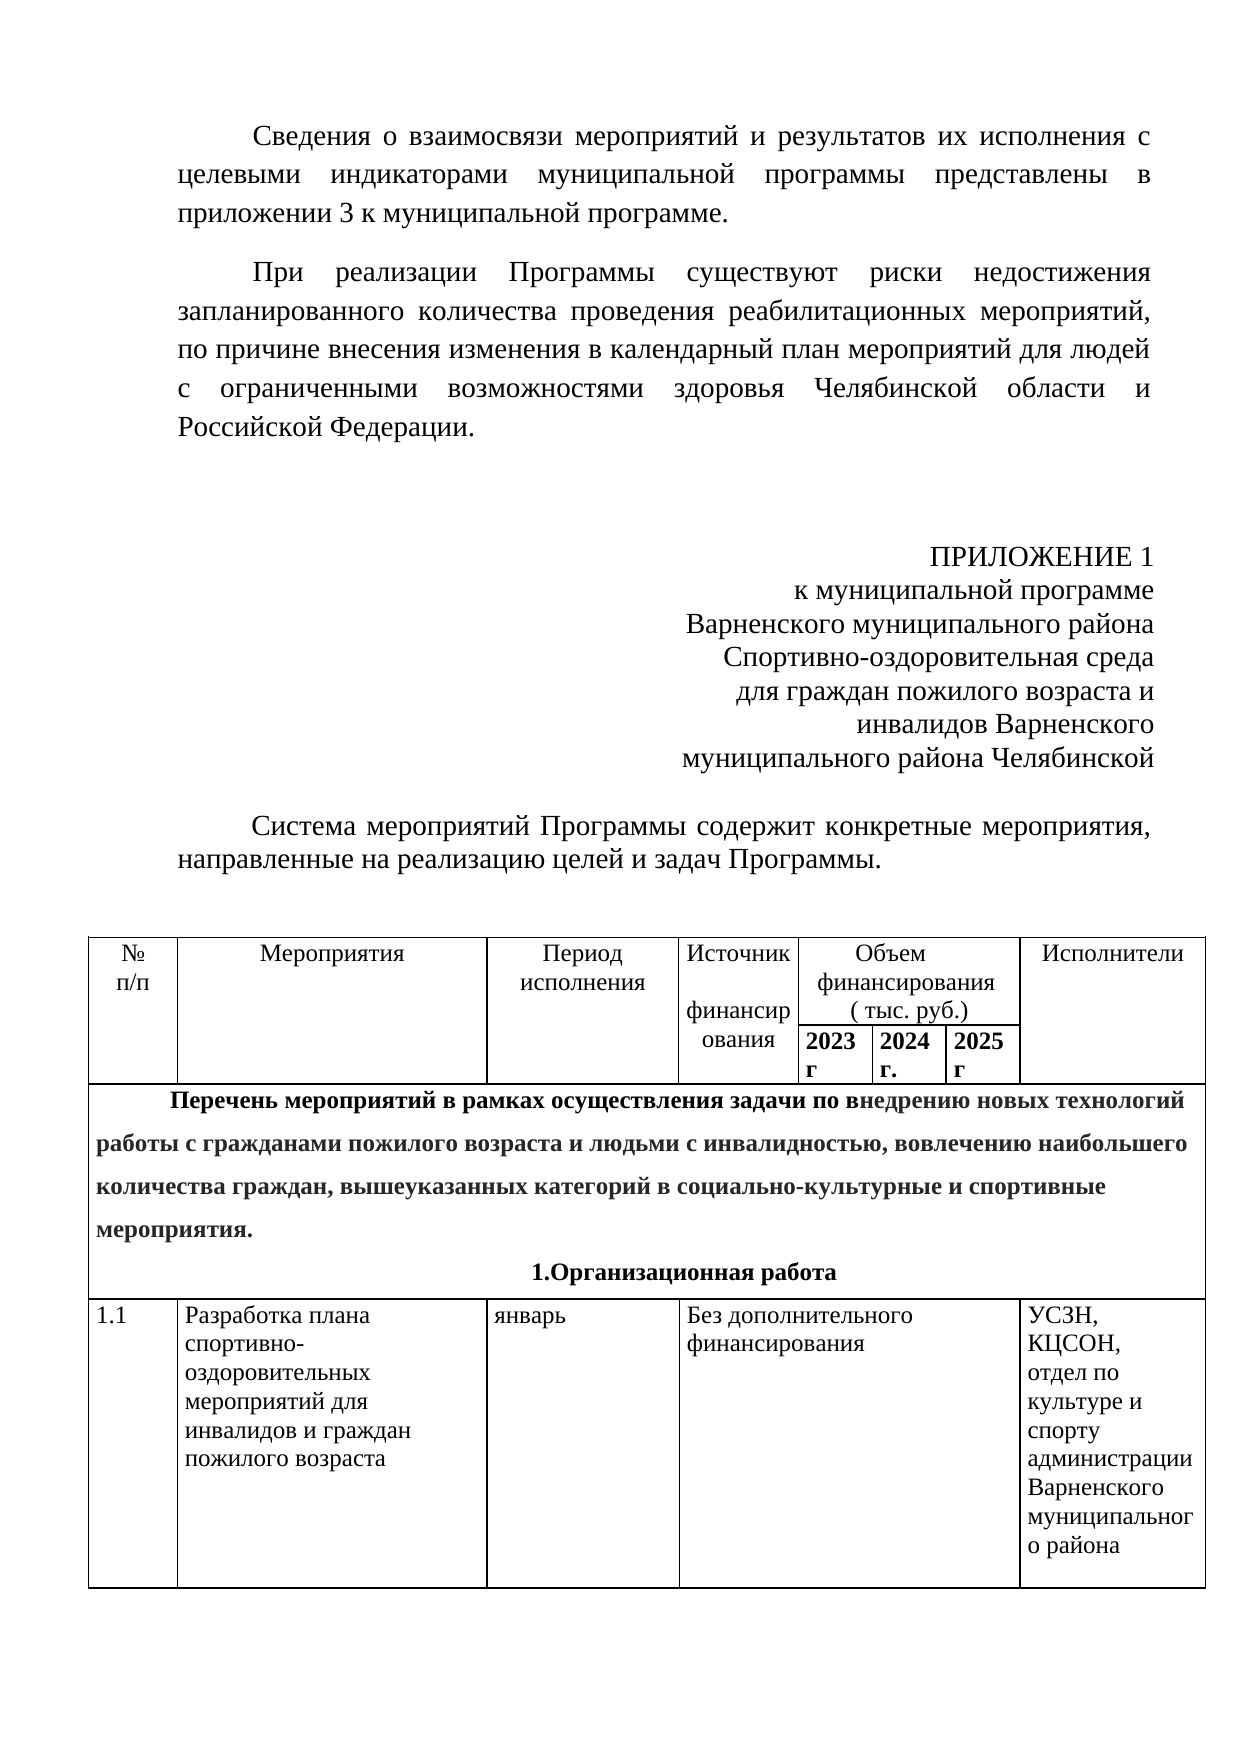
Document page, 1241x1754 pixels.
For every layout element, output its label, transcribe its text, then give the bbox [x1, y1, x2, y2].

table_header Объем финансирования ( тыс. руб.) [799, 938, 1019, 1024]
text ПРИЛОЖЕНИЕ 1 [679, 539, 1154, 573]
text При реализации Программы существуют риски недостижения запланированного количества проведения реабилитационных мероприятий, по причине внесения изменения в календарный план мероприятий для людей с ограниченными возможностями здоровья Челябинской области и Российской Федерации. [177, 254, 1152, 442]
table_header Мероприятия [178, 938, 486, 1083]
table_header Период исполнения [488, 938, 678, 1083]
text Система мероприятий Программы содержит конкретные мероприятия, направленные на реализацию целей и задач Программы. [177, 808, 1152, 875]
table_cell 2023 г [799, 1026, 872, 1083]
table_header Источник финансирования [679, 938, 798, 1083]
table_header Исполнители [1021, 938, 1205, 1024]
text к муниципальной программе Варненского муниципального района Спортивно-оздоровительная среда для граждан пожилого возраста и инвалидов Варненского муниципального района Челябинской [679, 573, 1154, 774]
table_cell 2024 г. [873, 1026, 945, 1083]
table_cell Разработка плана спортивно-оздоровительных мероприятий для инвалидов и граждан пожилого возраста [178, 1300, 486, 1587]
table_cell УСЗН, КЦСОН, отдел по культуре и спорту администрации Варненского муниципального района [1021, 1300, 1205, 1587]
table_cell [1021, 1024, 1205, 1083]
table_cell Перечень мероприятий в рамках осуществления задачи по внедрению новых технологий работы с гражданами пожилого возраста и людьми с инвалидностью, вовлечению наибольшего количества граждан, вышеуказанных категорий в социально-культурные и спортивные мероприятия. 1.Организационная работа [89, 1085, 1205, 1298]
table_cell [680, 1300, 1019, 1587]
table_cell 2025 г [947, 1026, 1019, 1083]
table_cell январь [488, 1300, 679, 1587]
table_cell 1.1 [89, 1300, 177, 1587]
table_header № п/п [89, 938, 177, 1083]
text Сведения о взаимосвязи мероприятий и результатов их исполнения с целевыми индикаторами муниципальной программы представлены в приложении 3 к муниципальной программе. [177, 118, 1152, 229]
